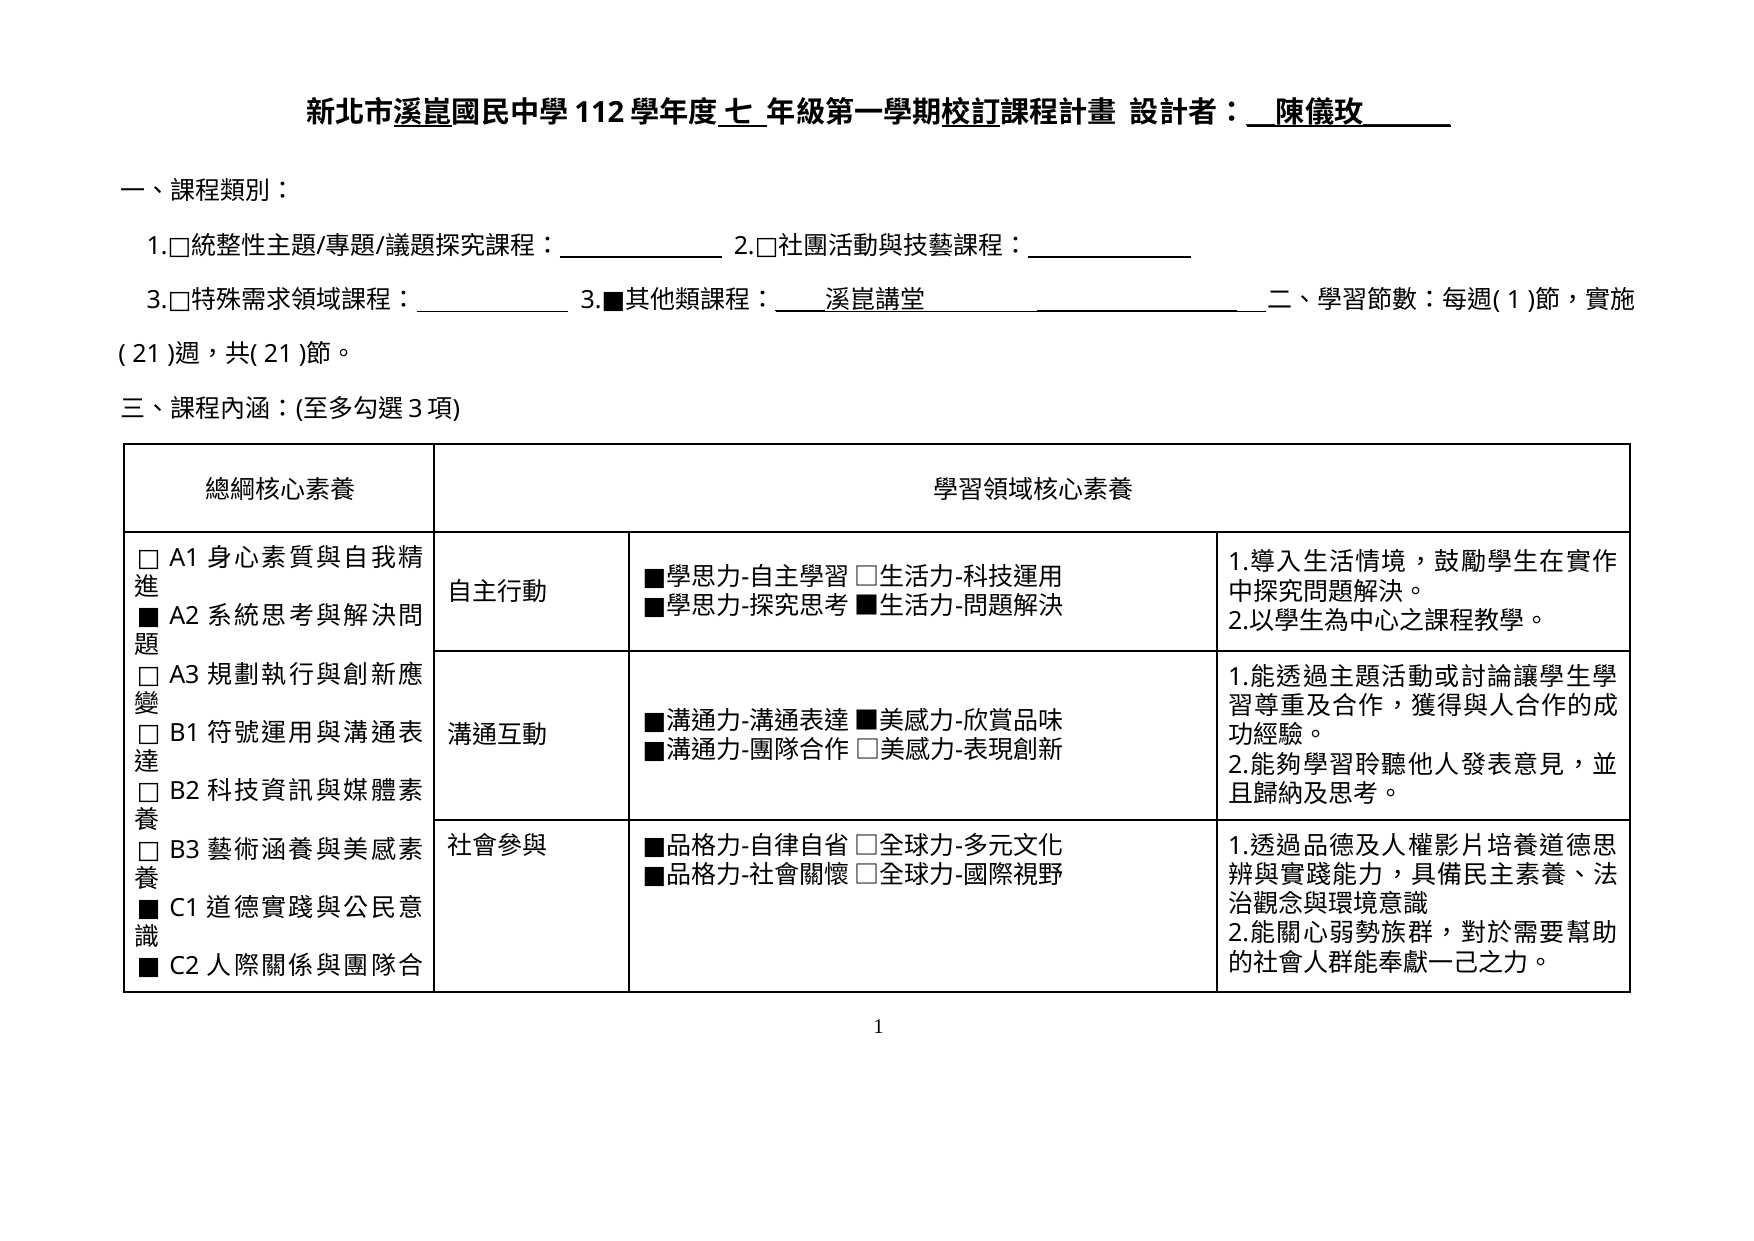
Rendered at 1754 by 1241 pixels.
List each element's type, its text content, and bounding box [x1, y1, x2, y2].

table_cell 社會參與 [435, 821, 628, 991]
text 新北市溪崑國民中學112學年度 七 年級第一學期校訂課程計畫 設計者：＿陳儀玫＿＿＿ [118, 89, 1636, 131]
table_cell 自主行動 [435, 533, 628, 650]
text 三、課程內涵：(至多勾選3項) [118, 388, 1636, 424]
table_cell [1218, 821, 1629, 991]
text 3.□特殊需求領域課程： 3.■其他類課程：＿＿溪崑講堂 ＿＿＿＿＿＿＿＿ 二、學習節數：每週( 1 )節，實施( 21 )週，共( 21 )節。 [118, 279, 1636, 370]
table_cell ■學思力-自主學習 □生活力-科技運用 ■學思力-探究思考 ■生活力-問題解決 [630, 533, 1216, 650]
text 1.□統整性主題/專題/議題探究課程： 2.□社團活動與技藝課程： □ [118, 225, 1636, 261]
table_cell 1.能透過主題活動或討論讓學生學習尊重及合作，獲得與人合作的成功經驗。 2.能夠學習聆聽他人發表意見，並且歸納及思考。 [1218, 652, 1629, 818]
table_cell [630, 821, 1216, 991]
table_header 學習領域核心素養 [435, 445, 1629, 531]
text 一、課程類別： [118, 171, 1636, 207]
table_cell □ A1身心素質與自我精進 ■ A2系統思考與解決問題 □ A3規劃執行與創新應變 □ B1符號運用與溝通表達 □ B2科技資訊與媒體素養 □ B3藝術涵養與美感素養 ■ C1道德實踐與公民意識 ■ C2人際關係與團隊合作 □ C3多元文化與國際理解 [125, 533, 433, 991]
table_cell 1.導入生活情境，鼓勵學生在實作中探究問題解決。 2.以學生為中心之課程教學。 [1218, 533, 1629, 650]
table_cell ■溝通力-溝通表達 ■美感力-欣賞品味 ■溝通力-團隊合作 □美感力-表現創新 [630, 652, 1216, 818]
table_cell 溝通互動 [435, 652, 628, 818]
table_header 總綱核心素養 [125, 445, 433, 531]
